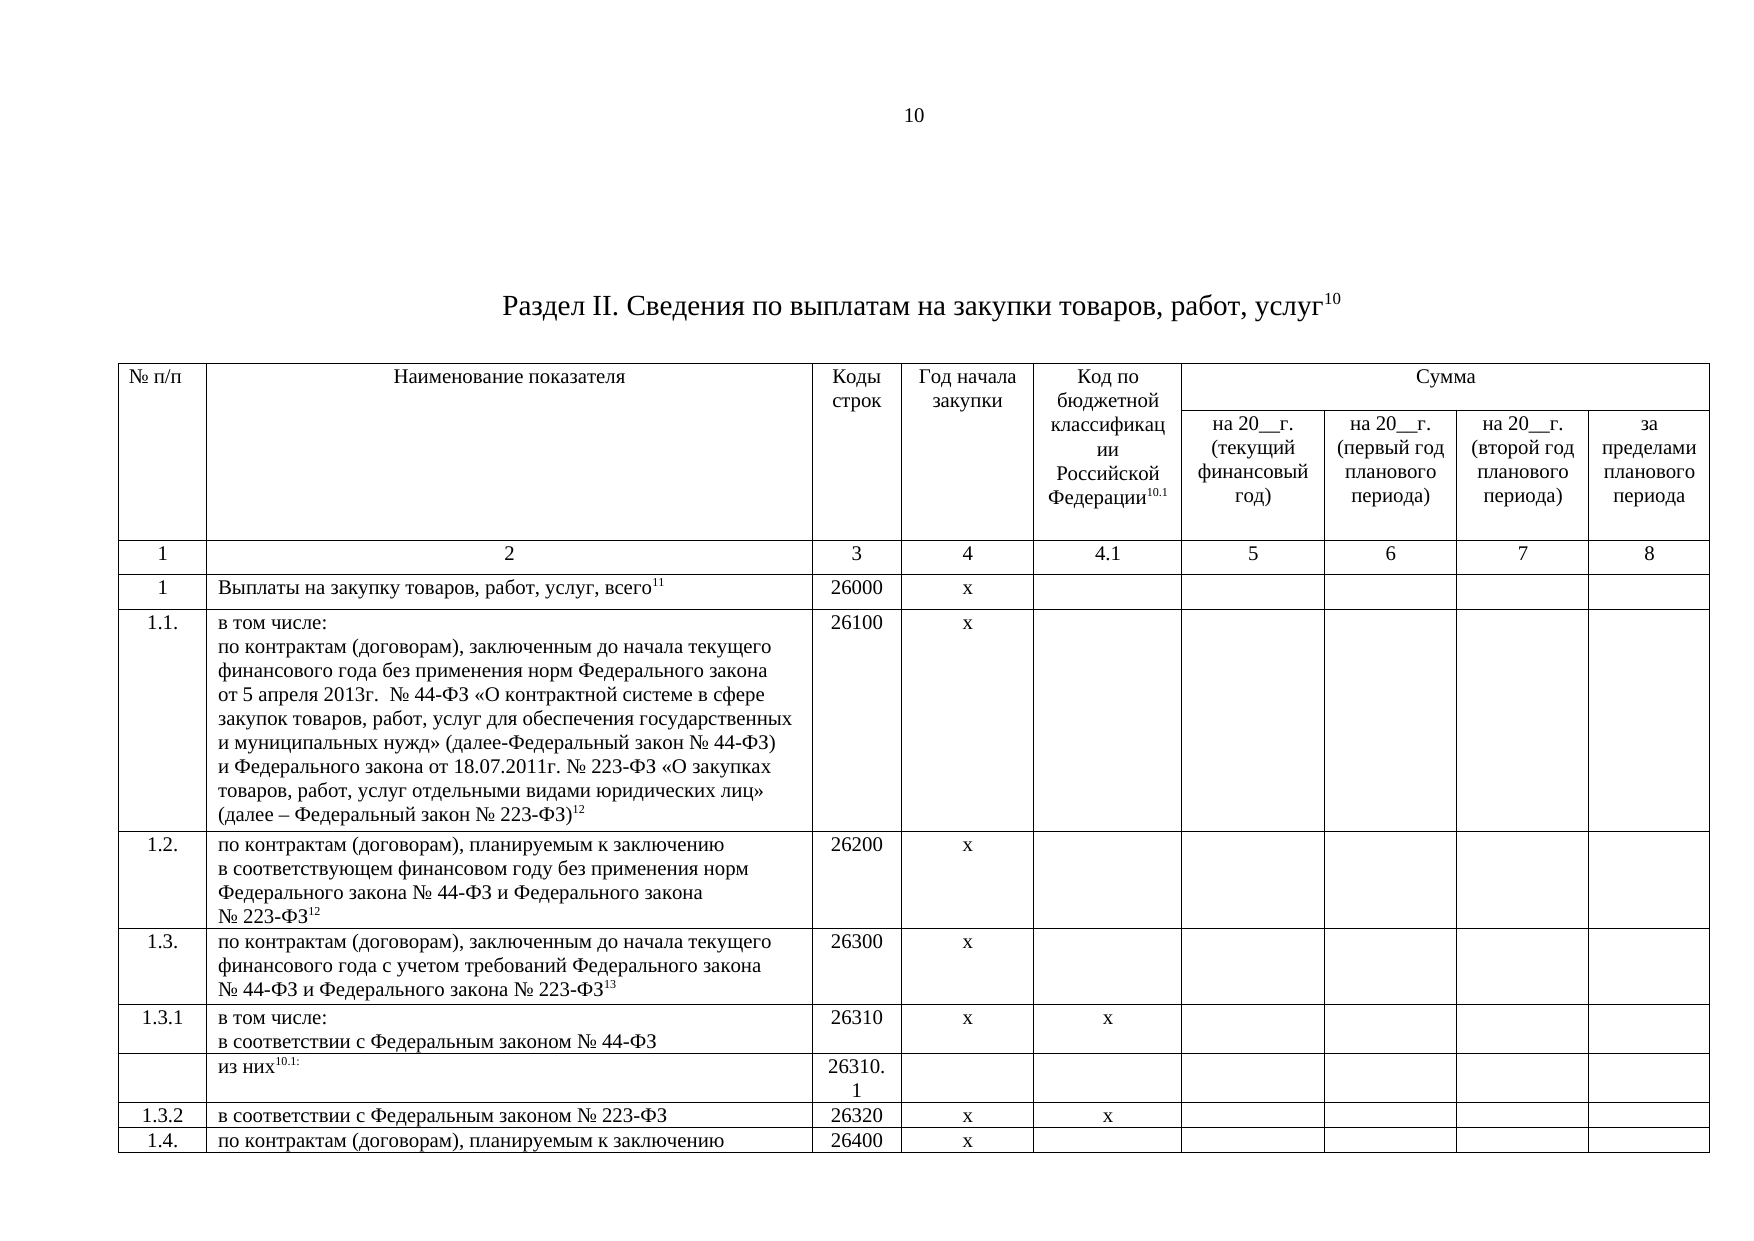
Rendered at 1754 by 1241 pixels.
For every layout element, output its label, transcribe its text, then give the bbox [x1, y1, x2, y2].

table_cell в том числе: в соответствии с Федеральным законом № 44-ФЗ [207, 1005, 812, 1053]
table_cell [1325, 575, 1456, 609]
table_cell [1325, 1005, 1456, 1053]
table_cell [1182, 575, 1324, 609]
table_cell 26310 [813, 1005, 901, 1053]
table_cell [1325, 1103, 1456, 1127]
table_cell [1182, 610, 1324, 831]
table_cell х [902, 1005, 1033, 1053]
table_header Коды строк [813, 364, 901, 540]
table_cell 1.3.2 [119, 1103, 206, 1127]
table_cell 5 [1182, 541, 1324, 574]
table_cell 26310.1 [813, 1054, 901, 1102]
table_cell 26320 [813, 1103, 901, 1127]
table_cell в том числе: по контрактам (договорам), заключенным до начала текущего финансового года без применения норм Федерального закона от 5 апреля 2013г. № 44-ФЗ «О контрактной системе в сфере закупок товаров, работ, услуг для обеспечения государственных и муниципальных нужд» (далее-Федеральный закон № 44-ФЗ) и Федерального закона от 18.07.2011г. № 223-ФЗ «О закупках товаров, работ, услуг отдельными видами юридических лиц» (далее – Федеральный закон № 223-ФЗ)12 [207, 610, 812, 831]
table_cell [1325, 832, 1456, 928]
table_cell [1589, 1054, 1709, 1102]
table_cell [1589, 1103, 1709, 1127]
table_cell 26300 [813, 929, 901, 1004]
table_cell х [1034, 1103, 1181, 1127]
table_cell 4 [902, 541, 1033, 574]
table_cell [1182, 1054, 1324, 1102]
table_cell [1589, 929, 1709, 1004]
table_cell [1034, 575, 1181, 609]
table_cell [1182, 832, 1324, 928]
table_cell в соответствии с Федеральным законом № 223-ФЗ [207, 1103, 812, 1127]
table_cell 1.1. [119, 610, 206, 831]
table_cell [1325, 610, 1456, 831]
table_cell за пределами планового периода [1589, 411, 1709, 540]
table_header Наименование показателя [207, 364, 812, 540]
table_cell 3 [813, 541, 901, 574]
table_cell [1589, 610, 1709, 831]
table_cell [1182, 1128, 1324, 1152]
text Раздел II. Сведения по выплатам на закупки товаров, работ, услуг10 [148, 288, 1695, 322]
table_cell 1 [119, 575, 206, 609]
table_cell [1034, 929, 1181, 1004]
table_cell х [902, 1128, 1033, 1152]
table_cell 1.3. [119, 929, 206, 1004]
table_cell [1325, 1054, 1456, 1102]
table_cell [902, 1054, 1033, 1102]
table_cell 1.4. [119, 1128, 206, 1152]
table_cell на 20__г. (текущий финансовый год) [1182, 411, 1324, 540]
table_cell 1.3.1 [119, 1005, 206, 1053]
table_cell [1325, 1128, 1456, 1152]
table_cell [1457, 1128, 1588, 1152]
table_cell Выплаты на закупку товаров, работ, услуг, всего11 [207, 575, 812, 609]
table_cell [1182, 1103, 1324, 1127]
table_cell на 20__г. (первый год планового периода) [1325, 411, 1456, 540]
table_cell [1034, 832, 1181, 928]
table_cell 6 [1325, 541, 1456, 574]
table_cell 2 [207, 541, 812, 574]
table_cell [1589, 575, 1709, 609]
table_cell 26100 [813, 610, 901, 831]
table_cell 7 [1457, 541, 1588, 574]
table_cell [1325, 929, 1456, 1004]
table_cell х [1034, 1005, 1181, 1053]
table_cell [1457, 832, 1588, 928]
table_header Год начала закупки [902, 364, 1033, 540]
table_cell [1589, 1128, 1709, 1152]
table_cell [1034, 1054, 1181, 1102]
table_cell [1182, 929, 1324, 1004]
table_cell 1 [119, 541, 206, 574]
table_cell [1034, 1128, 1181, 1152]
table_cell [1589, 1005, 1709, 1053]
table_cell на 20__г. (второй год планового периода) [1457, 411, 1588, 540]
table_cell х [902, 610, 1033, 831]
table_cell [1457, 610, 1588, 831]
table_header № п/п [119, 364, 206, 540]
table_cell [207, 1128, 812, 1152]
table_cell [1457, 1005, 1588, 1053]
table_cell по контрактам (договорам), заключенным до начала текущего финансового года с учетом требований Федерального закона № 44-ФЗ и Федерального закона № 223-ФЗ13 [207, 929, 812, 1004]
table_cell 26200 [813, 832, 901, 928]
table_cell [1457, 575, 1588, 609]
table_cell 26400 [813, 1128, 901, 1152]
table_cell 4.1 [1034, 541, 1181, 574]
table_cell 1.2. [119, 832, 206, 928]
table_cell х [902, 1103, 1033, 1127]
table_cell х [902, 575, 1033, 609]
table_cell [1457, 929, 1588, 1004]
table_cell [119, 1054, 206, 1102]
table_cell [1457, 1054, 1588, 1102]
table_cell 8 [1589, 541, 1709, 574]
table_cell [1589, 832, 1709, 928]
table_cell [1457, 1103, 1588, 1127]
table_cell 26000 [813, 575, 901, 609]
table_cell из них10.1: [207, 1054, 812, 1102]
table_cell х [902, 832, 1033, 928]
table_header Код по бюджетной классификации Российской Федерации10.1 [1034, 364, 1181, 540]
table_cell [1034, 610, 1181, 831]
table_cell х [902, 929, 1033, 1004]
table_cell [1182, 1005, 1324, 1053]
table_header Сумма [1182, 364, 1709, 410]
table_cell по контрактам (договорам), планируемым к заключению в соответствующем финансовом году без применения норм Федерального закона № 44-ФЗ и Федерального закона № 223-ФЗ12 [207, 832, 812, 928]
